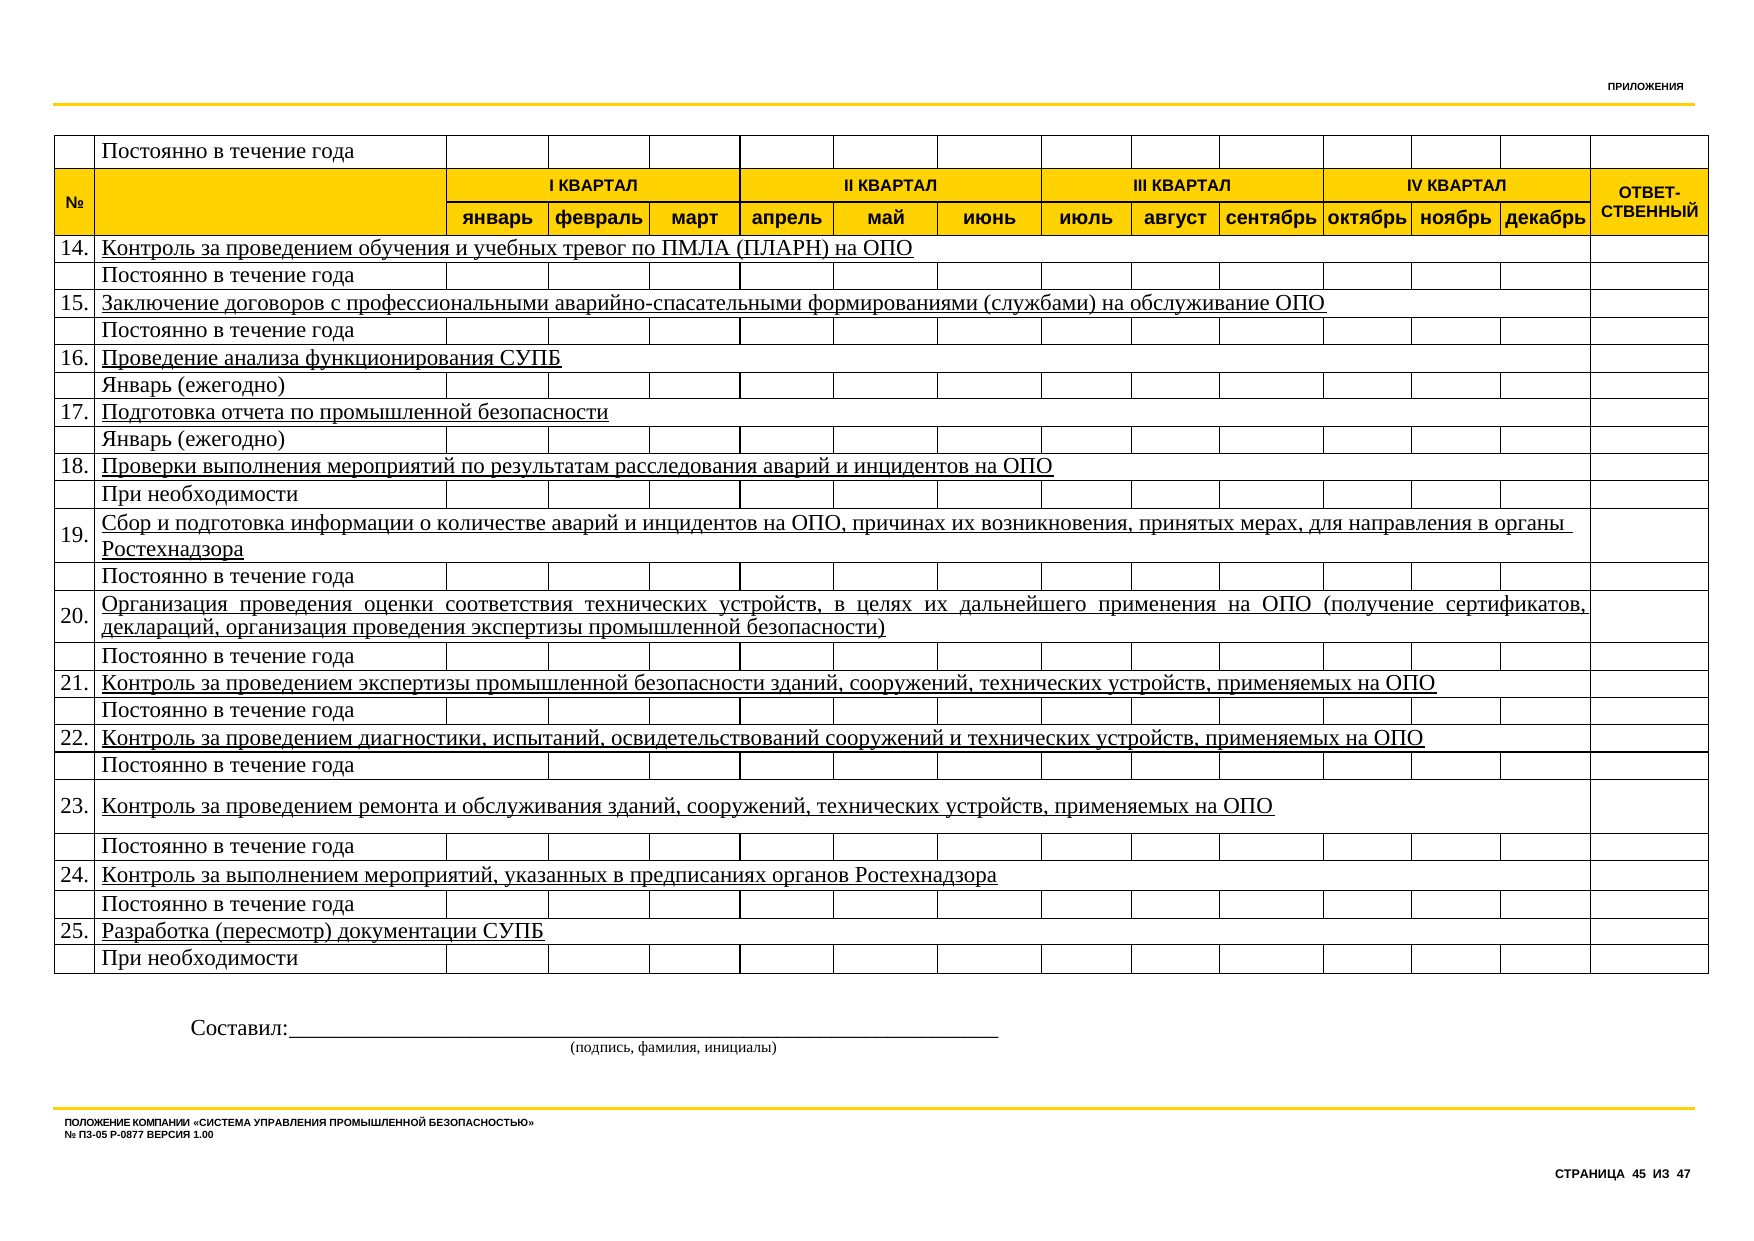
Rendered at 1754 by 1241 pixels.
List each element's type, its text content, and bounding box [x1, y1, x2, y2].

table_cell [650, 643, 739, 670]
text (подпись, фамилия, инициалы) [496, 1040, 1695, 1056]
table_cell ноябрь [1412, 203, 1500, 235]
table_cell [55, 834, 94, 860]
table_cell Постоянно в течение года [95, 136, 446, 168]
table_cell [1591, 780, 1708, 833]
table_cell [549, 373, 649, 398]
table_cell [1501, 643, 1590, 670]
table_cell [1591, 318, 1708, 344]
table_cell [55, 643, 94, 670]
table_cell [1591, 945, 1708, 972]
table_cell [1501, 318, 1590, 344]
table_cell [1709, 508, 1754, 562]
table_cell [1042, 263, 1131, 289]
table_cell [1591, 345, 1708, 372]
table_cell [1220, 427, 1323, 453]
table_cell [447, 834, 548, 860]
table_cell [549, 945, 649, 972]
table_cell Проведение анализа функционирования СУПБ [95, 345, 1590, 372]
table_cell Подготовка отчета по промышленной безопасности [95, 399, 1590, 426]
table_cell [1042, 318, 1131, 344]
table_cell Постоянно в течение года [95, 891, 446, 917]
table_cell IV КВАРТАЛ [1324, 169, 1590, 201]
table_cell [1412, 563, 1500, 589]
table_cell [650, 834, 739, 860]
table_cell [1132, 481, 1219, 508]
table_cell [650, 753, 739, 779]
table_cell [1591, 263, 1708, 289]
table_cell [1042, 563, 1131, 589]
table_cell [741, 698, 833, 724]
table_cell [834, 263, 937, 289]
table_cell ОТВЕТ-СТВЕННЫЙ [1591, 169, 1708, 235]
table_cell [834, 481, 937, 508]
table_cell [1042, 643, 1131, 670]
table_cell [938, 481, 1041, 508]
table_cell [938, 698, 1041, 724]
table_cell [1324, 643, 1411, 670]
table_cell Контроль за проведением обучения и учебных тревог по ПМЛА (ПЛАРН) на ОПО [95, 236, 1590, 262]
table_cell [1132, 753, 1219, 779]
table_cell [447, 263, 548, 289]
table_cell [1220, 834, 1323, 860]
table_cell [55, 753, 94, 779]
table_cell [447, 945, 548, 972]
table_cell [1132, 698, 1219, 724]
table_cell Контроль за выполнением мероприятий, указанных в предписаниях органов Ростехнадзора [95, 861, 1590, 890]
table_cell [1042, 891, 1131, 917]
table_cell Постоянно в течение года [95, 753, 548, 779]
table_cell [1709, 670, 1754, 697]
table_cell [1591, 861, 1708, 890]
table_cell При необходимости [95, 945, 446, 972]
table_cell [1591, 427, 1708, 453]
table_cell 16. [55, 345, 94, 372]
table_cell [1324, 698, 1411, 724]
table_cell [1324, 753, 1411, 779]
table_cell Постоянно в течение года [95, 643, 446, 670]
table_cell [549, 834, 649, 860]
table_cell [549, 263, 649, 289]
table_cell [1591, 236, 1708, 262]
table_cell [938, 563, 1041, 589]
table_cell Контроль за проведением экспертизы промышленной безопасности зданий, сооружений, технических устройств, применяемых на ОПО [95, 671, 1590, 697]
table_cell [1324, 563, 1411, 589]
table_cell [834, 834, 937, 860]
table_cell [741, 263, 833, 289]
table_cell [447, 373, 548, 398]
table_cell III КВАРТАЛ [1042, 169, 1323, 201]
table_cell [741, 891, 833, 917]
table_cell [1324, 427, 1411, 453]
table_cell [1324, 481, 1411, 508]
table_cell [55, 136, 94, 168]
table_cell [1709, 235, 1754, 262]
table_cell [650, 563, 739, 589]
table_cell 15. [55, 290, 94, 317]
table_cell Заключение договоров с профессиональными аварийно-спасательными формированиями (службами) на обслуживание ОПО [95, 290, 1590, 317]
table_cell [549, 698, 649, 724]
table_cell [741, 481, 833, 508]
table_cell [650, 373, 739, 398]
table_cell [1501, 481, 1590, 508]
table_cell [741, 563, 833, 589]
table_cell [55, 563, 94, 589]
table_cell [1709, 453, 1754, 480]
table_cell апрель [741, 203, 833, 235]
table_cell [1132, 318, 1219, 344]
table_cell [1591, 373, 1708, 398]
table_cell [1220, 136, 1323, 168]
table_cell март [650, 203, 739, 235]
table_cell [1220, 263, 1323, 289]
table_cell [741, 643, 833, 670]
table_cell [1132, 643, 1219, 670]
table_cell [834, 563, 937, 589]
table_cell [1412, 427, 1500, 453]
table_cell [1132, 834, 1219, 860]
table_cell 22. [55, 725, 94, 751]
table_cell [938, 427, 1041, 453]
table_cell [1709, 398, 1754, 426]
table_cell [1220, 891, 1323, 917]
table_cell II КВАРТАЛ [741, 169, 1041, 201]
table_cell [1042, 753, 1131, 779]
table_cell [1591, 919, 1708, 944]
table_cell [1132, 563, 1219, 589]
table_cell [938, 373, 1041, 398]
table_cell [1220, 563, 1323, 589]
table_cell Контроль за проведением диагностики, испытаний, освидетельствований сооружений и технических устройств, применяемых на ОПО [95, 725, 1590, 751]
table_cell январь [447, 203, 548, 235]
table_cell [55, 263, 94, 289]
table_cell [55, 698, 94, 724]
table_cell Сбор и подготовка информации о количестве аварий и инцидентов на ОПО, причинах их возникновения, принятых мерах, для направления в органы Ростехнадзора [95, 509, 1590, 562]
table_cell август [1132, 203, 1219, 235]
table_cell Проверки выполнения мероприятий по результатам расследования аварий и инцидентов на ОПО [95, 454, 1590, 480]
table_cell [1042, 427, 1131, 453]
table_cell [741, 136, 833, 168]
table_cell [834, 427, 937, 453]
table_cell № [55, 169, 94, 235]
table_cell [1501, 136, 1590, 168]
table_cell [650, 698, 739, 724]
table_cell [549, 136, 649, 168]
table_cell 25. [55, 919, 94, 944]
table_cell 14. [55, 236, 94, 262]
table_cell [447, 643, 548, 670]
table_cell [1591, 136, 1708, 168]
table_cell [447, 891, 548, 917]
table_cell [1591, 481, 1708, 508]
table_cell [549, 563, 649, 589]
table_cell [1709, 590, 1754, 642]
table_cell декабрь [1501, 203, 1590, 235]
table_cell [1709, 724, 1754, 751]
table_cell [1042, 481, 1131, 508]
table_cell [1501, 263, 1590, 289]
table_cell [1220, 753, 1323, 779]
table_cell [650, 427, 739, 453]
table_cell [1501, 753, 1590, 779]
table_cell октябрь [1324, 203, 1411, 235]
table_cell [1132, 891, 1219, 917]
table_cell [95, 169, 446, 235]
table_cell [447, 427, 548, 453]
table_cell [938, 834, 1041, 860]
table_cell июнь [938, 203, 1041, 235]
table_cell [55, 945, 94, 972]
table_cell [1591, 725, 1708, 751]
table_cell [834, 136, 937, 168]
table_cell [650, 263, 739, 289]
table_cell [1591, 698, 1708, 724]
table_cell Постоянно в течение года [95, 563, 446, 589]
table_cell [938, 318, 1041, 344]
table_cell [549, 481, 649, 508]
table_cell Январь (ежегодно) [95, 427, 446, 453]
table_cell I КВАРТАЛ [447, 169, 739, 201]
table_cell [741, 427, 833, 453]
table_cell [1042, 834, 1131, 860]
table_cell [1132, 373, 1219, 398]
table_cell [741, 945, 833, 972]
table_cell [938, 891, 1041, 917]
table_cell Постоянно в течение года [95, 263, 446, 289]
table_cell [650, 891, 739, 917]
table_cell 20. [55, 591, 94, 642]
table_cell [650, 136, 739, 168]
table_cell [1591, 591, 1708, 642]
table_cell [1220, 643, 1323, 670]
table_cell [1501, 834, 1590, 860]
table_cell [1709, 860, 1754, 890]
table_cell Организация проведения оценки соответствия технических устройств, в целях их дальнейшего применения на ОПО (получение сертификатов, деклараций, организация проведения экспертизы промышленной безопасности) [95, 591, 1590, 642]
table_cell Январь (ежегодно) [95, 373, 446, 398]
table_cell [1412, 263, 1500, 289]
table_cell [1220, 481, 1323, 508]
table_cell [55, 427, 94, 453]
table_cell [741, 318, 833, 344]
table_cell [938, 643, 1041, 670]
table_cell 23. [55, 780, 94, 833]
table_cell [1591, 509, 1708, 562]
table_cell [447, 698, 548, 724]
table_cell [1324, 318, 1411, 344]
table_cell [1412, 753, 1500, 779]
table_cell [1042, 698, 1131, 724]
table_cell [1412, 698, 1500, 724]
table_cell [1501, 945, 1590, 972]
table_cell [834, 891, 937, 917]
table_cell Постоянно в течение года [95, 834, 446, 860]
table_cell [1324, 136, 1411, 168]
table_cell июль [1042, 203, 1131, 235]
table_cell [834, 318, 937, 344]
table_cell [938, 753, 1041, 779]
table_cell [1591, 891, 1708, 917]
table_cell [549, 753, 649, 779]
table_cell [55, 891, 94, 917]
table_cell [938, 263, 1041, 289]
table_cell [1709, 779, 1754, 833]
table_cell 24. [55, 861, 94, 890]
table_cell [1709, 344, 1754, 372]
table_cell [1591, 753, 1708, 779]
table_cell [1042, 373, 1131, 398]
table_cell При необходимости [95, 481, 446, 508]
table_cell [447, 481, 548, 508]
table_cell [1132, 263, 1219, 289]
table_cell [834, 643, 937, 670]
table_cell [1324, 373, 1411, 398]
table_cell [834, 698, 937, 724]
table_cell 17. [55, 399, 94, 426]
table_cell [1591, 671, 1708, 697]
table_cell Контроль за проведением ремонта и обслуживания зданий, сооружений, технических устройств, применяемых на ОПО [95, 780, 1590, 833]
table_cell [55, 481, 94, 508]
table_cell Постоянно в течение года [95, 698, 446, 724]
table_cell [1412, 318, 1500, 344]
table_cell [1042, 945, 1131, 972]
table_cell [1324, 891, 1411, 917]
table_cell [741, 753, 833, 779]
table_cell [1591, 290, 1708, 317]
table_cell Разработка (пересмотр) документации СУПБ [95, 919, 1590, 944]
table_cell [1591, 399, 1708, 426]
table_cell [1501, 698, 1590, 724]
table_cell [1591, 454, 1708, 480]
table_cell [1220, 945, 1323, 972]
table_cell [650, 945, 739, 972]
table_cell [834, 373, 937, 398]
table_cell [741, 373, 833, 398]
table_cell [1132, 427, 1219, 453]
table_cell [1220, 698, 1323, 724]
table_cell [1324, 263, 1411, 289]
table_cell май [834, 203, 937, 235]
table_cell [55, 373, 94, 398]
table_cell [1501, 563, 1590, 589]
table_cell [1132, 945, 1219, 972]
table_cell [1412, 945, 1500, 972]
table_cell [834, 753, 937, 779]
table_cell [1709, 289, 1754, 317]
table_cell [447, 136, 548, 168]
table_cell [549, 643, 649, 670]
table_cell [1591, 834, 1708, 860]
table_cell февраль [549, 203, 649, 235]
table_cell [1220, 318, 1323, 344]
table_cell 19. [55, 509, 94, 562]
table_cell [1412, 891, 1500, 917]
table_cell [549, 318, 649, 344]
table_cell [1591, 643, 1708, 670]
table_cell [549, 891, 649, 917]
table_cell [1412, 643, 1500, 670]
table_cell 18. [55, 454, 94, 480]
table_cell [549, 427, 649, 453]
table_cell [1132, 136, 1219, 168]
table_cell [447, 563, 548, 589]
table_cell [938, 136, 1041, 168]
table_cell [447, 318, 548, 344]
table_cell [1501, 427, 1590, 453]
table_cell [55, 318, 94, 344]
table_cell [1324, 834, 1411, 860]
text Составил: [53, 1017, 1695, 1040]
table_cell Постоянно в течение года [95, 318, 446, 344]
table_cell [1591, 563, 1708, 589]
table_cell 21. [55, 671, 94, 697]
table_cell [834, 945, 937, 972]
table_cell [1501, 373, 1590, 398]
table_cell [1412, 834, 1500, 860]
table_cell [1220, 373, 1323, 398]
table_cell [741, 834, 833, 860]
table_cell сентябрь [1220, 203, 1323, 235]
table_cell [650, 318, 739, 344]
table_cell [1324, 945, 1411, 972]
table_cell [1042, 136, 1131, 168]
table_cell [650, 481, 739, 508]
table_cell [1412, 373, 1500, 398]
table_cell [1412, 481, 1500, 508]
table_cell [938, 945, 1041, 972]
table_cell [1501, 891, 1590, 917]
table_cell [1412, 136, 1500, 168]
